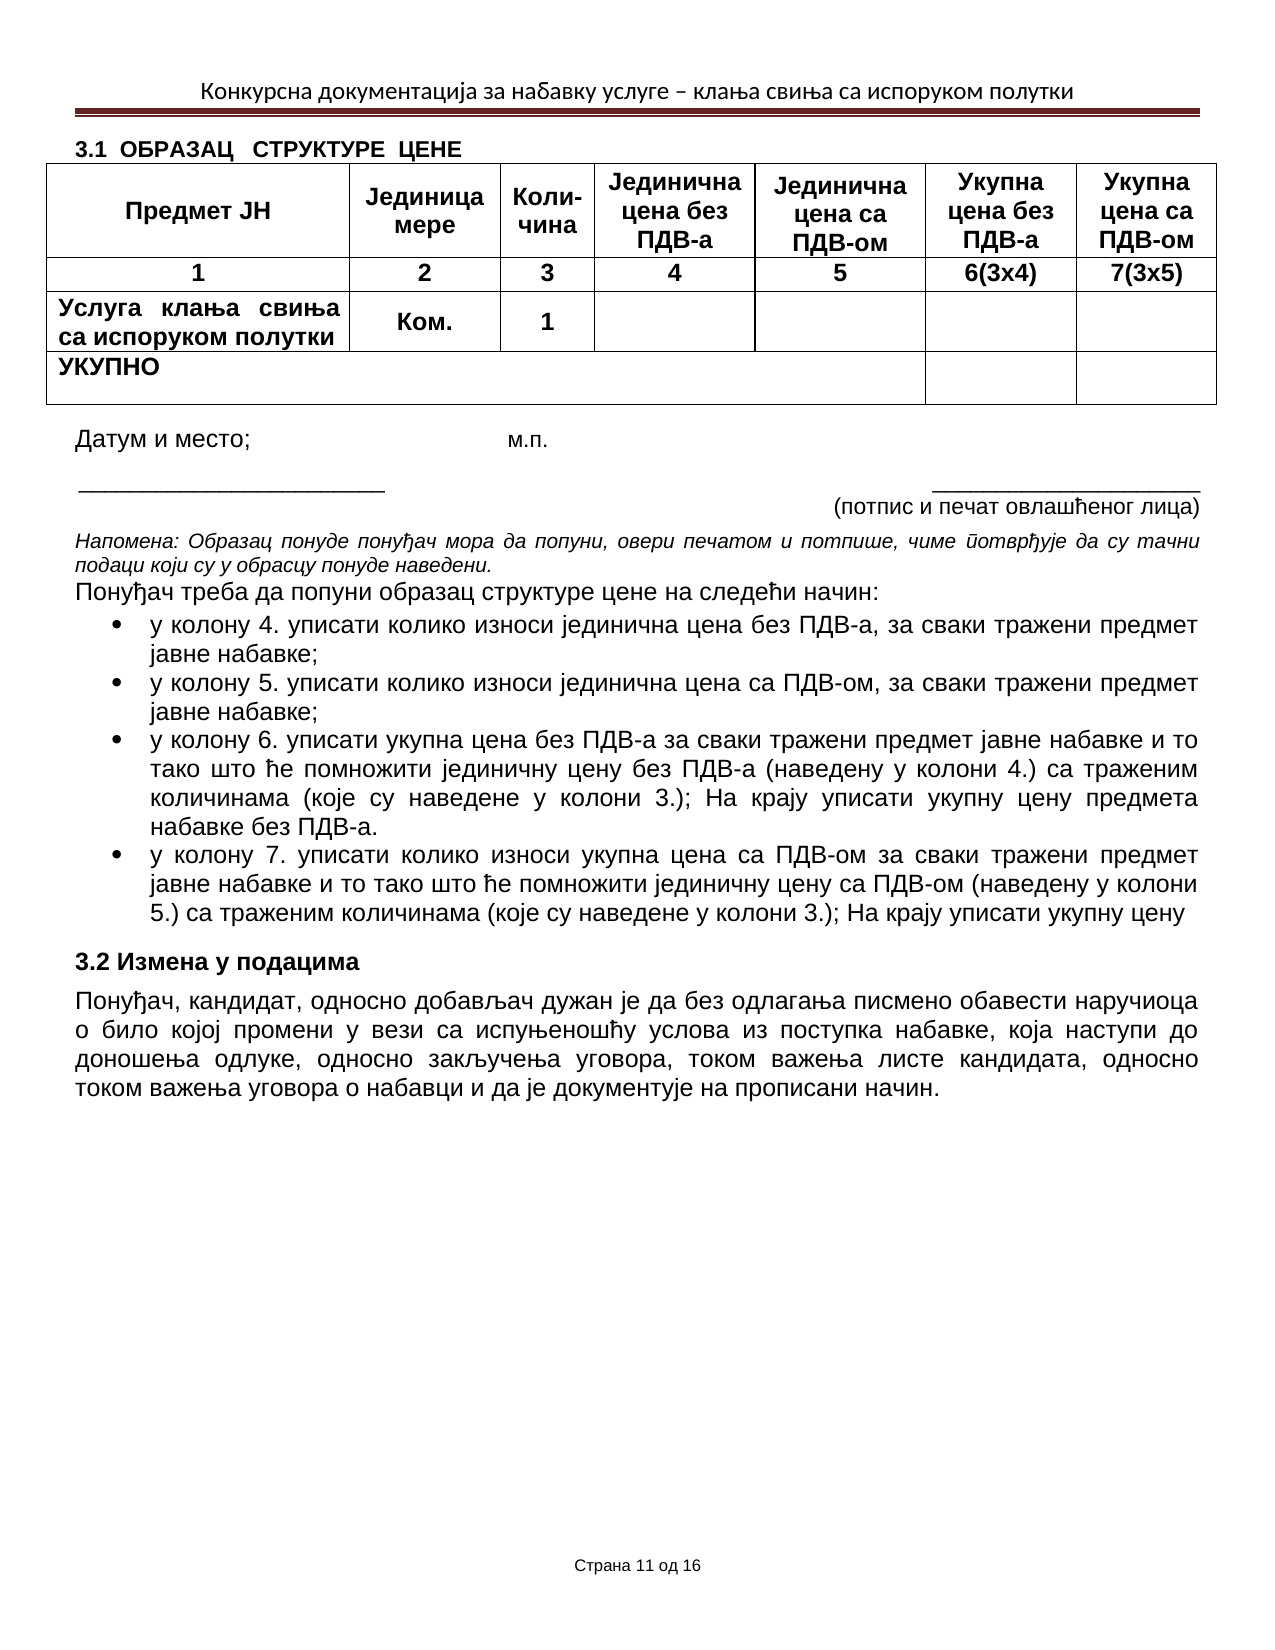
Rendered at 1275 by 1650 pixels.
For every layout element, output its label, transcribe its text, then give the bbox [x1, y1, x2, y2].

table_cell 4 [595, 258, 754, 291]
table_cell [756, 292, 925, 351]
table_header Јединична цена без ПДВ-а [595, 164, 754, 257]
table_cell 2 [350, 258, 500, 291]
table_cell [926, 292, 1076, 351]
table_cell 6(3х4) [926, 258, 1076, 291]
text 3.2 Измена у подацима [75, 947, 1200, 976]
text Напомена: Образац понуде понуђач мора да попуни, овери печатом и потпише, чиме потврђује да су тачни подаци који су у обрасцу понуде наведени. [75, 529, 1200, 577]
table_header Јединица мере [350, 164, 500, 257]
list у колону 7. уписати колико износи укупна цена са ПДВ-ом за сваки тражени предмет јавне набавке и то тако што ће помножити јединичну цену са ПДВ-ом (наведену у колони 5.) са траженим количинама (које су наведене у колони 3.); На крају уписати укупну цену [112, 840, 1200, 927]
list у колону 6. уписати укупна цена без ПДВ-а за сваки тражени предмет јавне набавке и то тако што ће помножити јединичну цену без ПДВ-а (наведену у колони 4.) са траженим количинама (које су наведене у колони 3.); На крају уписати укупну цену предмета набавке без ПДВ-а. [112, 725, 1200, 840]
table_cell [1077, 292, 1216, 351]
table_header Укупна цена са ПДВ-ом [1077, 164, 1216, 257]
text Датум и место; м.п. [75, 424, 1200, 452]
list у колону 5. уписати колико износи јединична цена са ПДВ-ом, за сваки тражени предмет јавне набавке; [112, 668, 1200, 725]
text ________________________ _____________________ (потпис и печат овлашћеног лица) [75, 467, 1200, 519]
table_cell [926, 352, 1076, 403]
table_cell 7(3х5) [1077, 258, 1216, 291]
table_header Предмет ЈН [47, 164, 349, 257]
table_cell УКУПНО [47, 352, 925, 403]
table_cell 5 [756, 258, 925, 291]
table_cell 1 [501, 292, 594, 351]
list у колону 4. уписати колико износи јединична цена без ПДВ-а, за сваки тражени предмет јавне набавке; [112, 610, 1200, 668]
text Понуђач, кандидат, односно добављач дужан је да без одлагања писмено обавести наручиоца о било којој промени у вези са испуњеношћу услова из поступка набавке, која наступи до доношења одлуке, односно закључења уговора, током важења листе кандидата, односно током важења уговора о набавци и да је документује на прописани начин. [75, 986, 1200, 1101]
table_header Јединична цена са ПДВ-ом [756, 164, 925, 257]
table_cell 1 [47, 258, 349, 291]
table_cell Ком. [350, 292, 500, 351]
table_header Укупна цена без ПДВ-а [926, 164, 1076, 257]
table_cell [1077, 352, 1216, 403]
table_header Коли-чина [501, 164, 594, 257]
table_cell 3 [501, 258, 594, 291]
table_cell Услуга клања свиња са испоруком полутки [47, 292, 349, 351]
text Понуђач треба да попуни образац структуре цене на следећи начин: [75, 577, 1200, 606]
table_cell [595, 292, 754, 351]
text 3.1 ОБРАЗAЦ СТРУКТУРЕ ЦЕНЕ [75, 136, 1200, 162]
